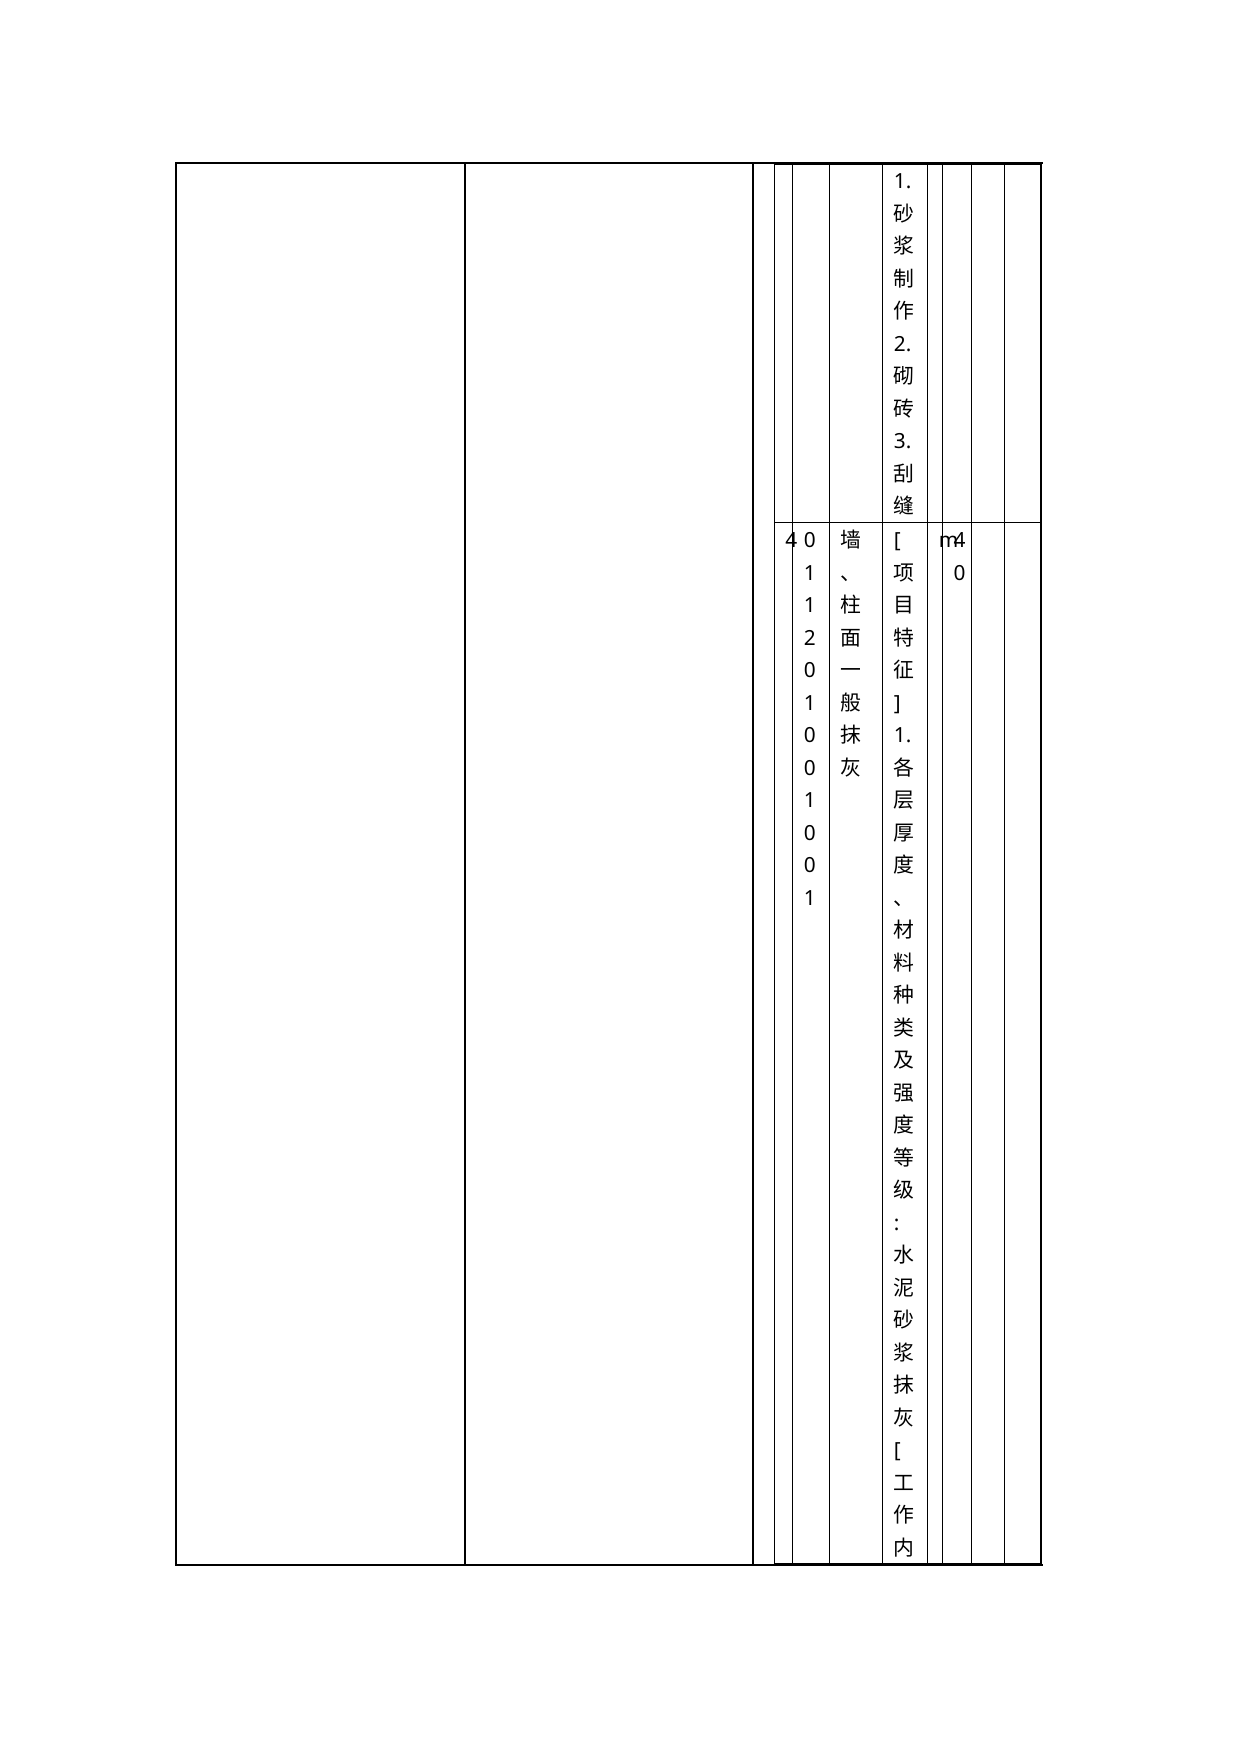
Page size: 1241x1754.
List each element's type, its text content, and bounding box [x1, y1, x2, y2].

table_cell [754, 164, 774, 1564]
table_cell [830, 523, 882, 1563]
table_cell [928, 523, 942, 1563]
table_cell [1005, 165, 1040, 522]
table_cell [793, 165, 829, 522]
table_cell [830, 165, 882, 522]
table_cell [972, 165, 1004, 522]
table_cell 1 [177, 164, 464, 1564]
table_cell [775, 523, 792, 1563]
table_cell [466, 164, 752, 1564]
table_cell [883, 523, 927, 1563]
table_cell [928, 165, 942, 522]
table_cell [1005, 523, 1040, 1563]
table_cell [972, 523, 1004, 1563]
table_cell [775, 165, 792, 522]
table_cell [883, 165, 927, 522]
table_cell [793, 523, 829, 1563]
table_cell [943, 165, 971, 522]
table_cell [943, 523, 971, 1563]
